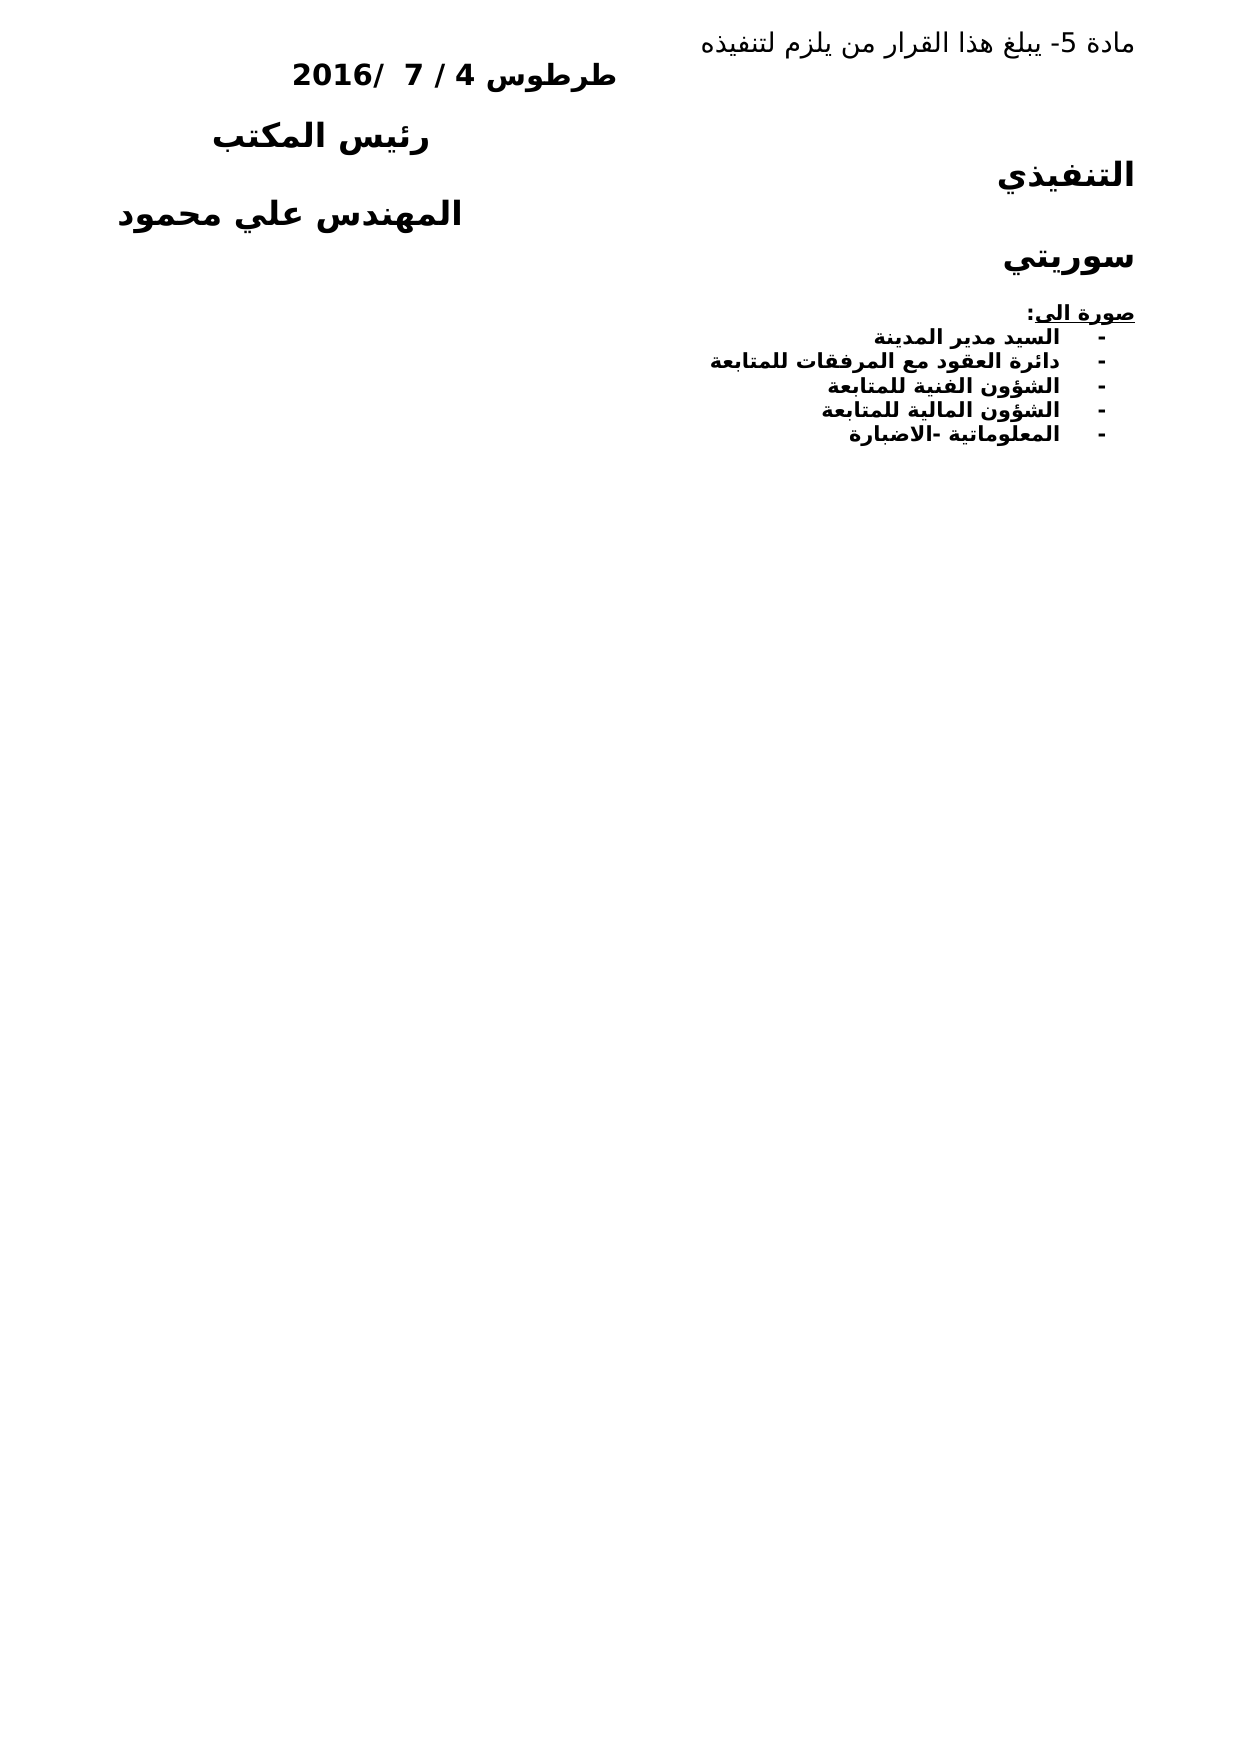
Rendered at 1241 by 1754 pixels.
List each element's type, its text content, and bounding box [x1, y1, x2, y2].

text صورة الى: [105, 301, 1135, 325]
text مادة 5- يبلغ هذا القرار من يلزم لتنفيذه [105, 27, 1135, 58]
list الشؤون المالية للمتابعة [105, 398, 1098, 422]
text المهندس علي محمود سوريتي [105, 194, 1135, 277]
text طرطوس 4 / 7 /2016 [105, 58, 1135, 92]
list المعلوماتية -الاضبارة [105, 422, 1098, 446]
text رئيس المكتب التنفيذي [105, 117, 1135, 194]
list دائرة العقود مع المرفقات للمتابعة [105, 349, 1098, 374]
list السيد مدير المدينة [105, 325, 1098, 349]
list الشؤون الفنية للمتابعة [105, 374, 1098, 398]
